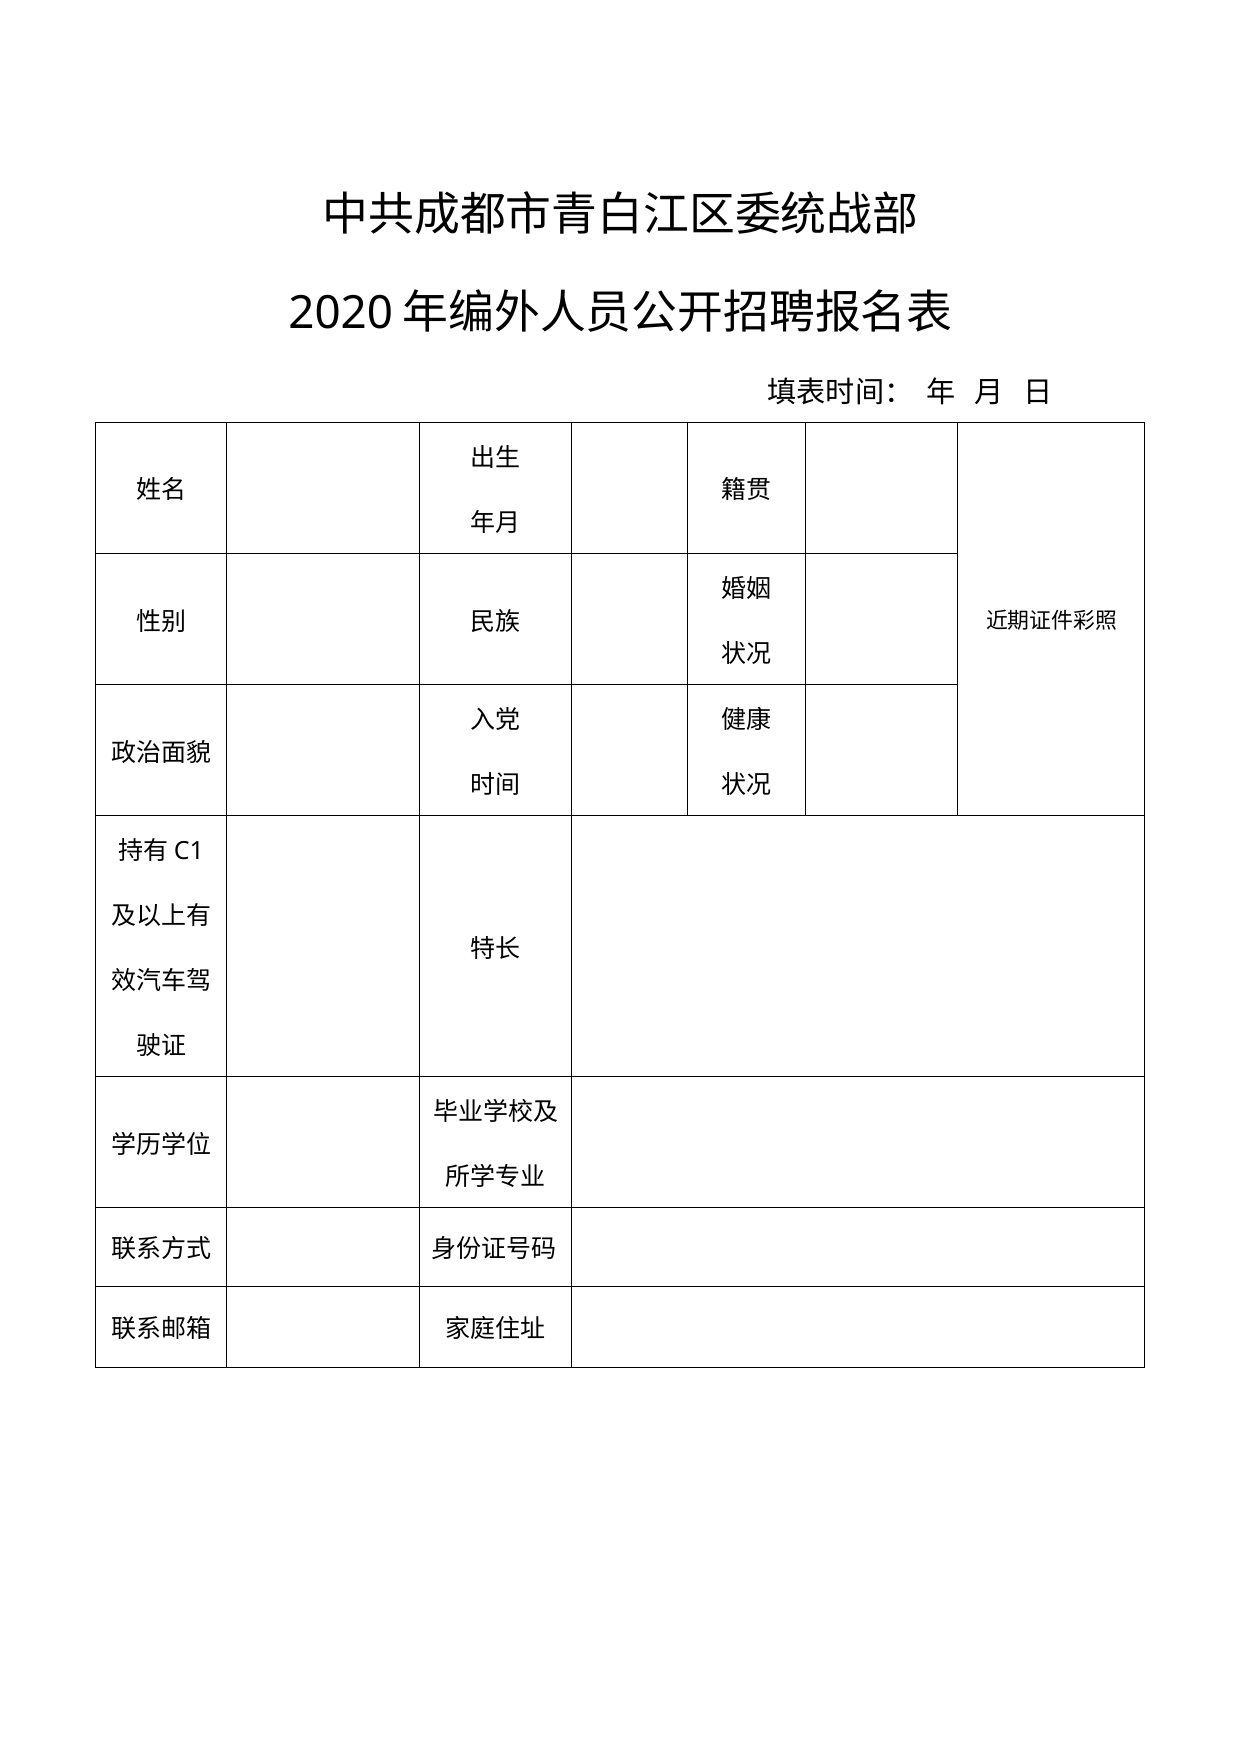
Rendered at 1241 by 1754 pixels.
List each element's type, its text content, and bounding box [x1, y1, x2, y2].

table_cell 民族 [420, 554, 571, 684]
table_header 近期证件彩照 [958, 423, 1144, 815]
table_cell [572, 1077, 1144, 1207]
table_header 姓名 [96, 423, 226, 553]
table_cell [572, 816, 1144, 1076]
table_cell [227, 1287, 419, 1367]
table_cell 联系方式 [96, 1208, 226, 1286]
table_cell 身份证号码 [420, 1208, 571, 1286]
table_cell [572, 685, 687, 815]
table_cell 持有C1及以上有效汽车驾驶证 [96, 816, 226, 1076]
table_header 籍贯 [688, 423, 805, 553]
table_cell [227, 554, 419, 684]
table_header [572, 423, 687, 553]
table_cell [572, 1208, 1144, 1286]
text 填表时间： 年 月 日 [187, 357, 1053, 422]
table_cell [806, 685, 957, 815]
table_header [227, 423, 419, 553]
table_cell 政治面貌 [96, 685, 226, 815]
table_cell 特长 [420, 816, 571, 1076]
table_cell [227, 816, 419, 1076]
table_cell 毕业学校及所学专业 [420, 1077, 571, 1207]
table_cell [806, 554, 957, 684]
table_cell 入党 时间 [420, 685, 571, 815]
table_cell 学历学位 [96, 1077, 226, 1207]
table_header [806, 423, 957, 553]
table_cell 性别 [96, 554, 226, 684]
text 中共成都市青白江区委统战部 [187, 162, 1053, 259]
table_cell [572, 1287, 1144, 1367]
table_cell 联系邮箱 [96, 1287, 226, 1367]
table_cell 家庭住址 [420, 1287, 571, 1367]
table_cell [572, 554, 687, 684]
table_cell [227, 685, 419, 815]
text 2020年编外人员公开招聘报名表 [187, 259, 1053, 357]
table_cell 婚姻 状况 [688, 554, 805, 684]
table_cell 健康 状况 [688, 685, 805, 815]
table_header 出生 年月 [420, 423, 571, 553]
table_cell [227, 1077, 419, 1207]
table_cell [227, 1208, 419, 1286]
